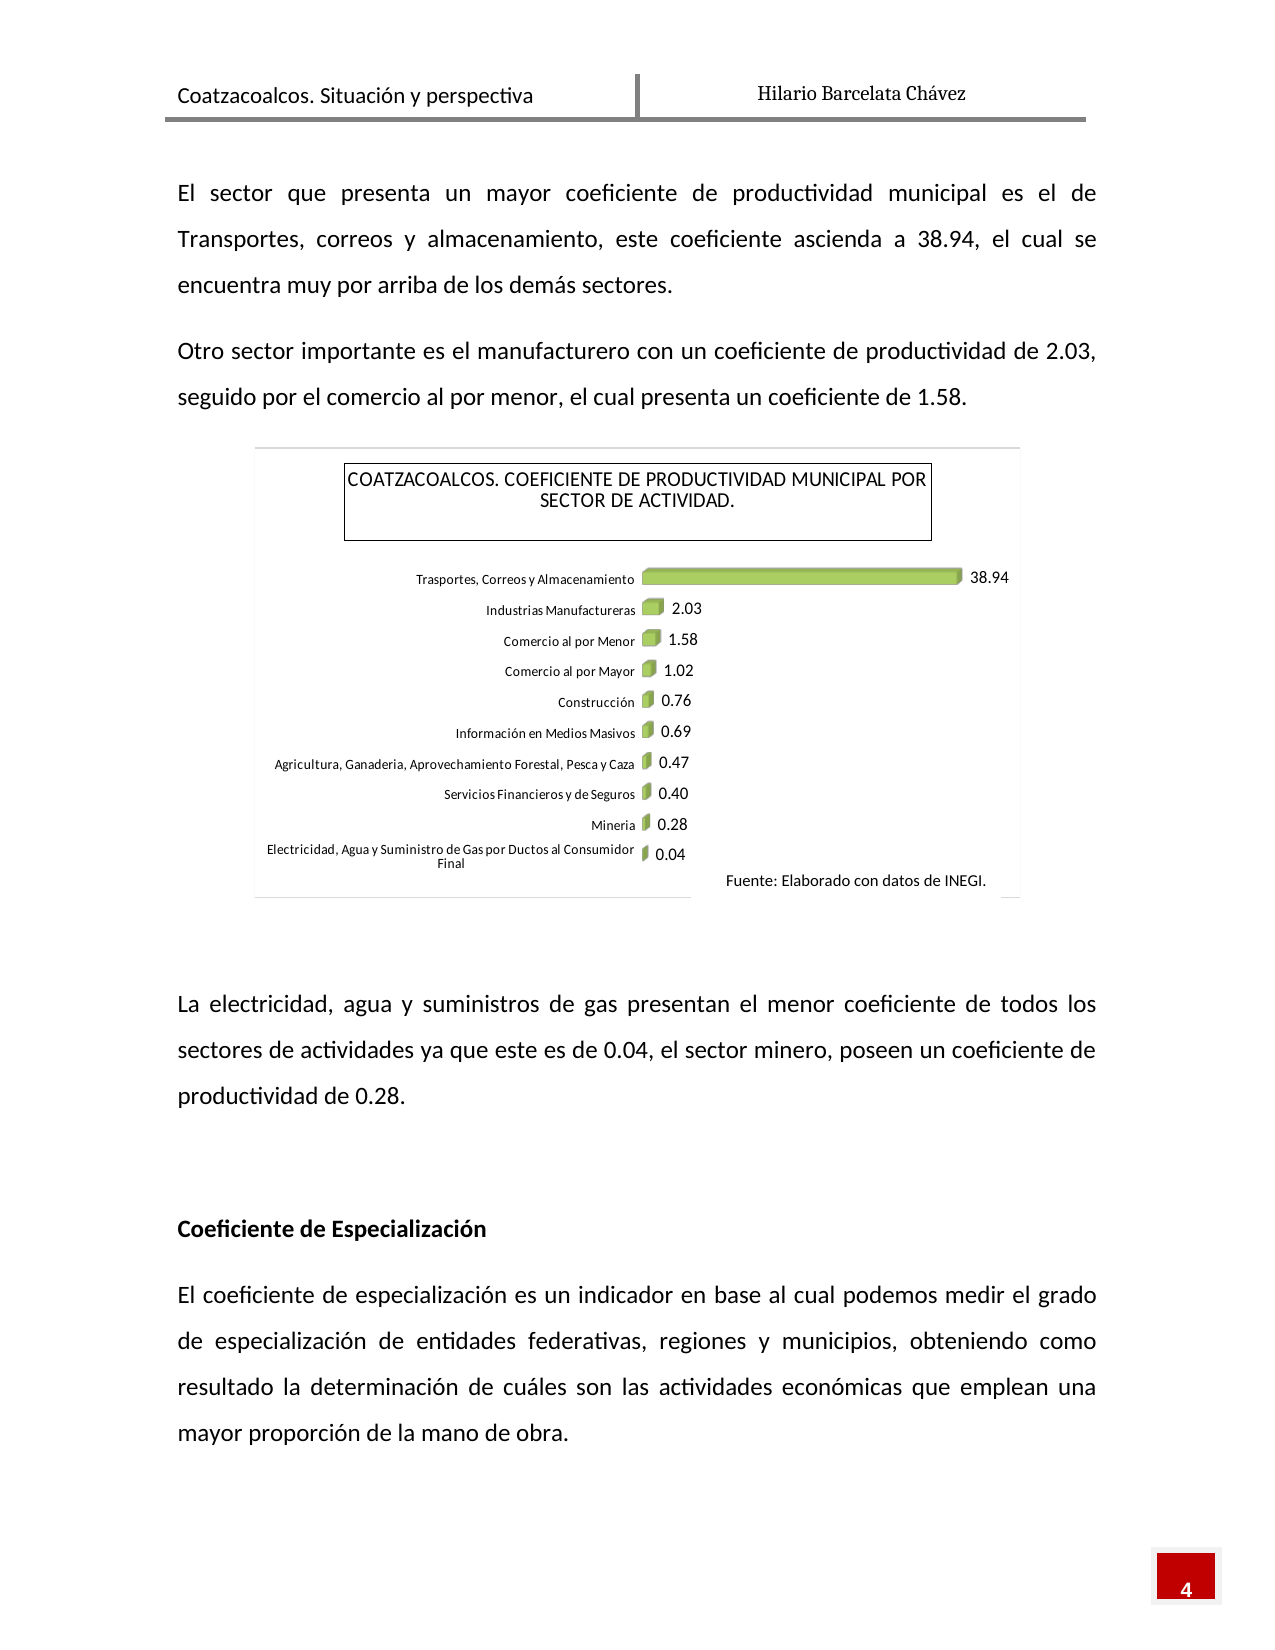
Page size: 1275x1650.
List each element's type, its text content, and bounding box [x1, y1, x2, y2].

text La electricidad, agua y suministros de gas presentan el menor coeficiente de todos los sectores de actividades ya que este es de 0.04, el sector minero, poseen un coeficiente de productividad de 0.28. [177, 988, 1098, 1110]
text Otro sector importante es el manufacturero con un coeficiente de productividad de 2.03, seguido por el comercio al por menor, el cual presenta un coeficiente de 1.58. [177, 336, 1098, 412]
text El sector que presenta un mayor coeficiente de productividad municipal es el de Transportes, correos y almacenamiento, este coeficiente ascienda a 38.94, el cual se encuentra muy por arriba de los demás sectores. [177, 177, 1098, 299]
text El coeficiente de especialización es un indicador en base al cual podemos medir el grado de especialización de entidades federativas, regiones y municipios, obteniendo como resultado la determinación de cuáles son las actividades económicas que emplean una mayor proporción de la mano de obra. [177, 1279, 1098, 1447]
text Coeficiente de Especialización [177, 1213, 1098, 1243]
